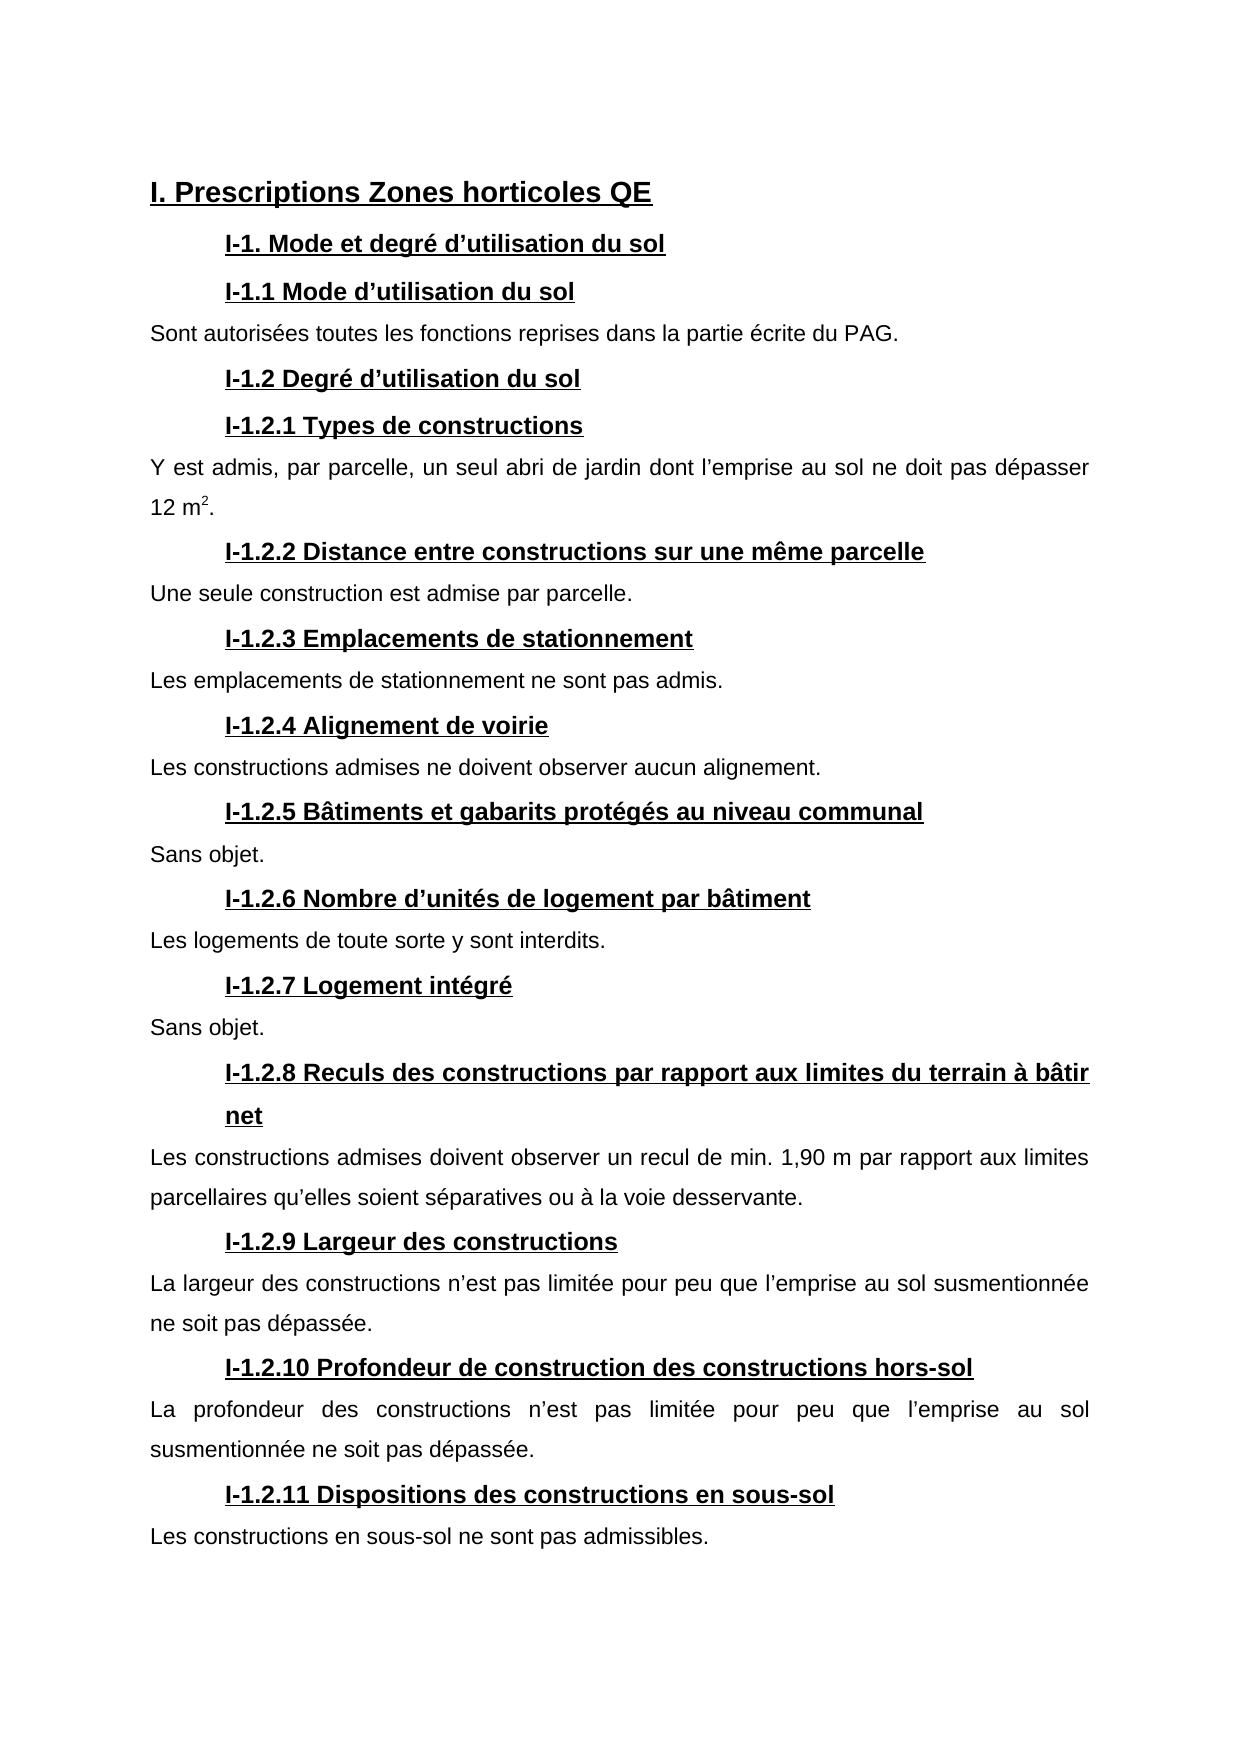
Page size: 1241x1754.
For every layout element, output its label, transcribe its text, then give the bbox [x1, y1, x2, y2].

subtitle I-1.2.9 Largeur des constructions [225, 1227, 1090, 1256]
subtitle I-1.2.5 Bâtiments et gabarits protégés au niveau communal [225, 797, 1090, 826]
subtitle I-1.2.8 Reculs des constructions par rapport aux limites du terrain à bâtir net [225, 1058, 1090, 1083]
text Sans objet. [150, 841, 1090, 867]
subtitle I-1.2.11 Dispositions des constructions en sous-sol [225, 1479, 1090, 1508]
text Les logements de toute sorte y sont interdits. [150, 927, 1090, 954]
text Une seule construction est admise par parcelle. [150, 580, 1090, 607]
subtitle I-1.2.8 Reculs des constructions par rapport aux limites du terrain à bâtir net [225, 1084, 1090, 1129]
text La profondeur des constructions n’est pas limitée pour peu que l’emprise au sol susmentionnée ne soit pas dépassée. [150, 1396, 1090, 1462]
text Les constructions admises doivent observer un recul de min. 1,90 m par rapport aux limites parcellaires qu’elles soient séparatives ou à la voie desservante. [150, 1144, 1090, 1210]
text Les emplacements de stationnement ne sont pas admis. [150, 667, 1090, 693]
text Les constructions en sous-sol ne sont pas admissibles. [150, 1523, 1090, 1549]
subtitle I-1.2.2 Distance entre constructions sur une même parcelle [225, 537, 1090, 566]
subtitle I-1. Mode et degré d’utilisation du sol [225, 229, 1090, 258]
subtitle I-1.2.3 Emplacements de stationnement [225, 624, 1090, 653]
subtitle I-1.2 Degré d’utilisation du sol [225, 363, 1090, 392]
subtitle I-1.2.10 Profondeur de construction des constructions hors-sol [225, 1353, 1090, 1382]
subtitle I. Prescriptions Zones horticoles QE [150, 175, 1090, 208]
subtitle I-1.1 Mode d’utilisation du sol [225, 277, 1090, 306]
text Sont autorisées toutes les fonctions reprises dans la partie écrite du PAG. [150, 320, 1090, 346]
subtitle I-1.2.4 Alignement de voirie [225, 711, 1090, 739]
subtitle I-1.2.7 Logement intégré [225, 971, 1090, 1000]
subtitle I-1.2.6 Nombre d’unités de logement par bâtiment [225, 884, 1090, 913]
subtitle I-1.2.1 Types de constructions [225, 411, 1090, 439]
text La largeur des constructions n’est pas limitée pour peu que l’emprise au sol susmentionnée ne soit pas dépassée. [150, 1270, 1090, 1336]
text Y est admis, par parcelle, un seul abri de jardin dont l’emprise au sol ne doit pas dépasser 12 m2. [150, 454, 1090, 520]
text Sans objet. [150, 1014, 1090, 1040]
text Les constructions admises ne doivent observer aucun alignement. [150, 754, 1090, 780]
